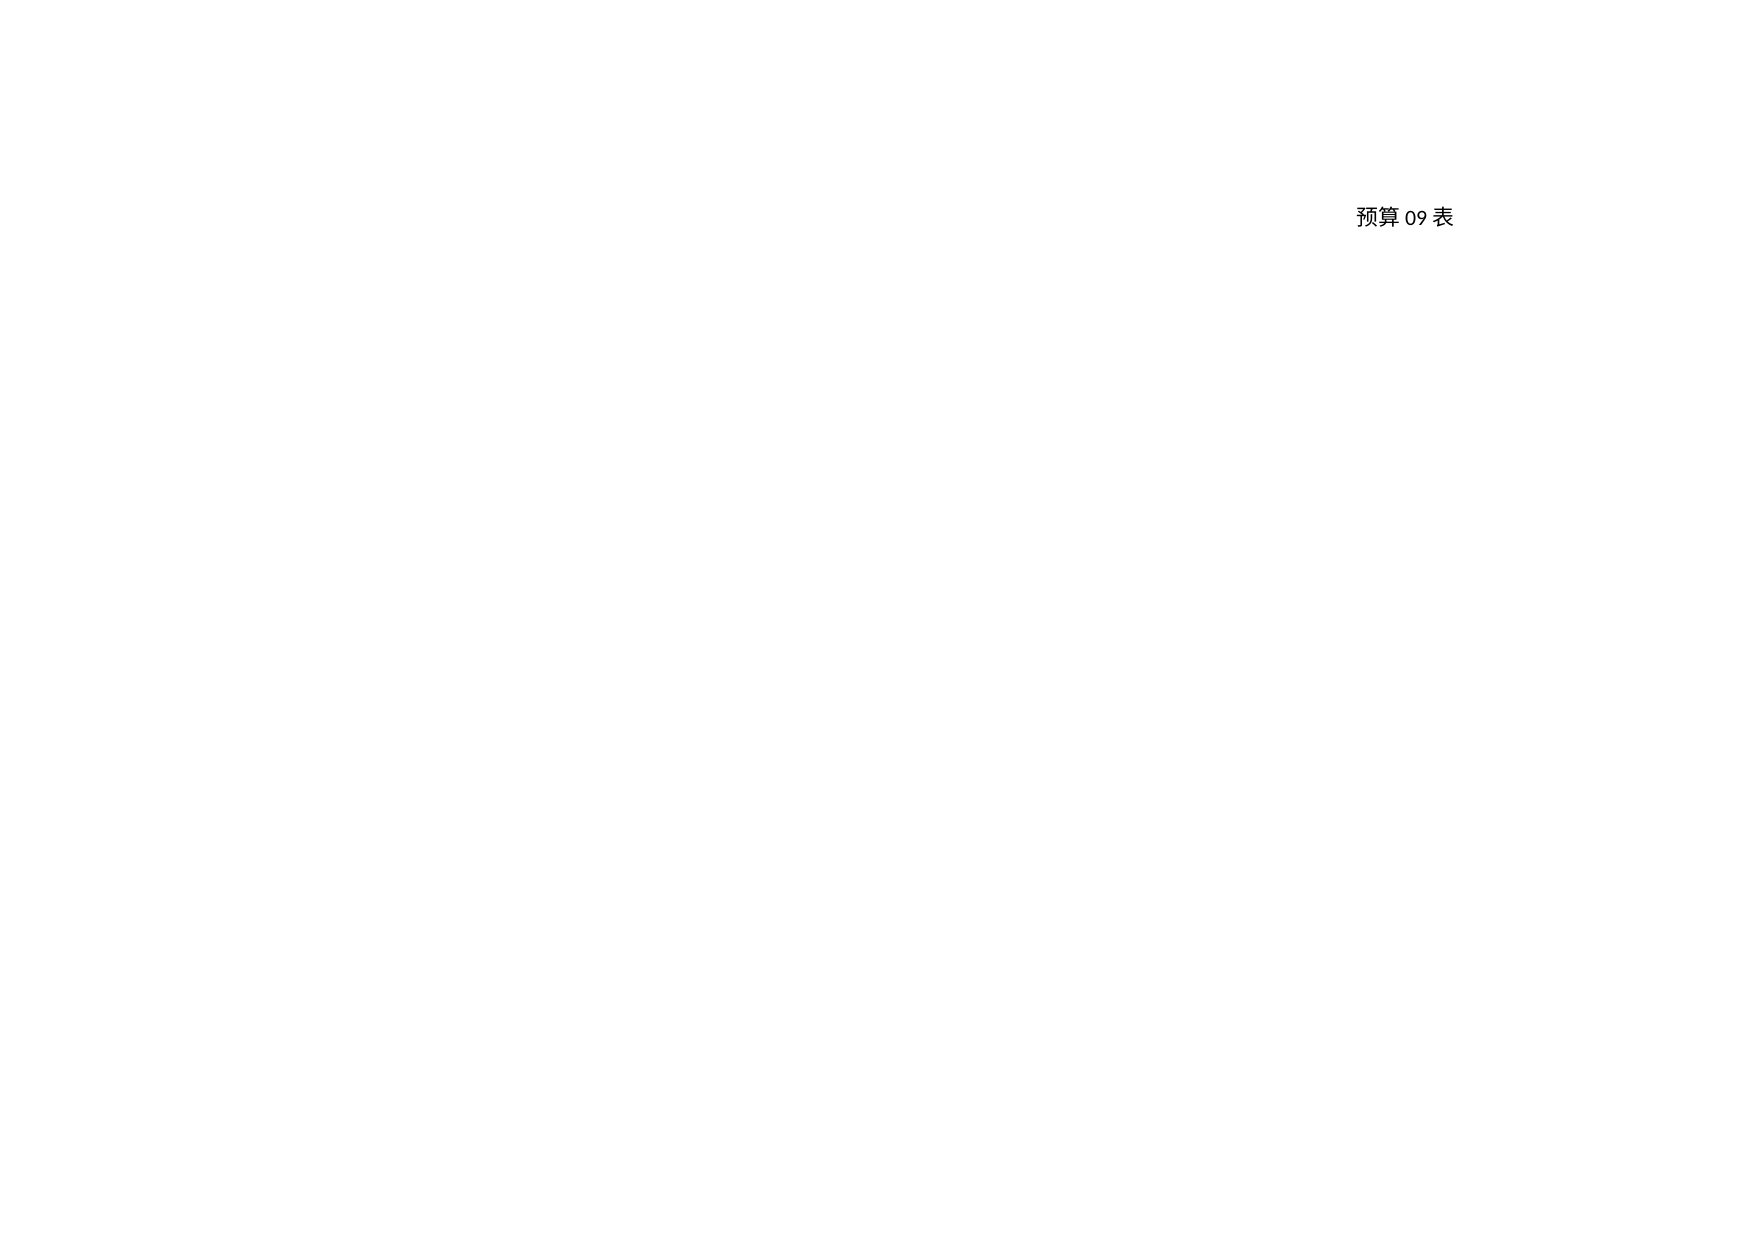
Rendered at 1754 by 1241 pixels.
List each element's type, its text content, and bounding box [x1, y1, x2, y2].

text 预算 09 表 [129, 200, 1454, 231]
